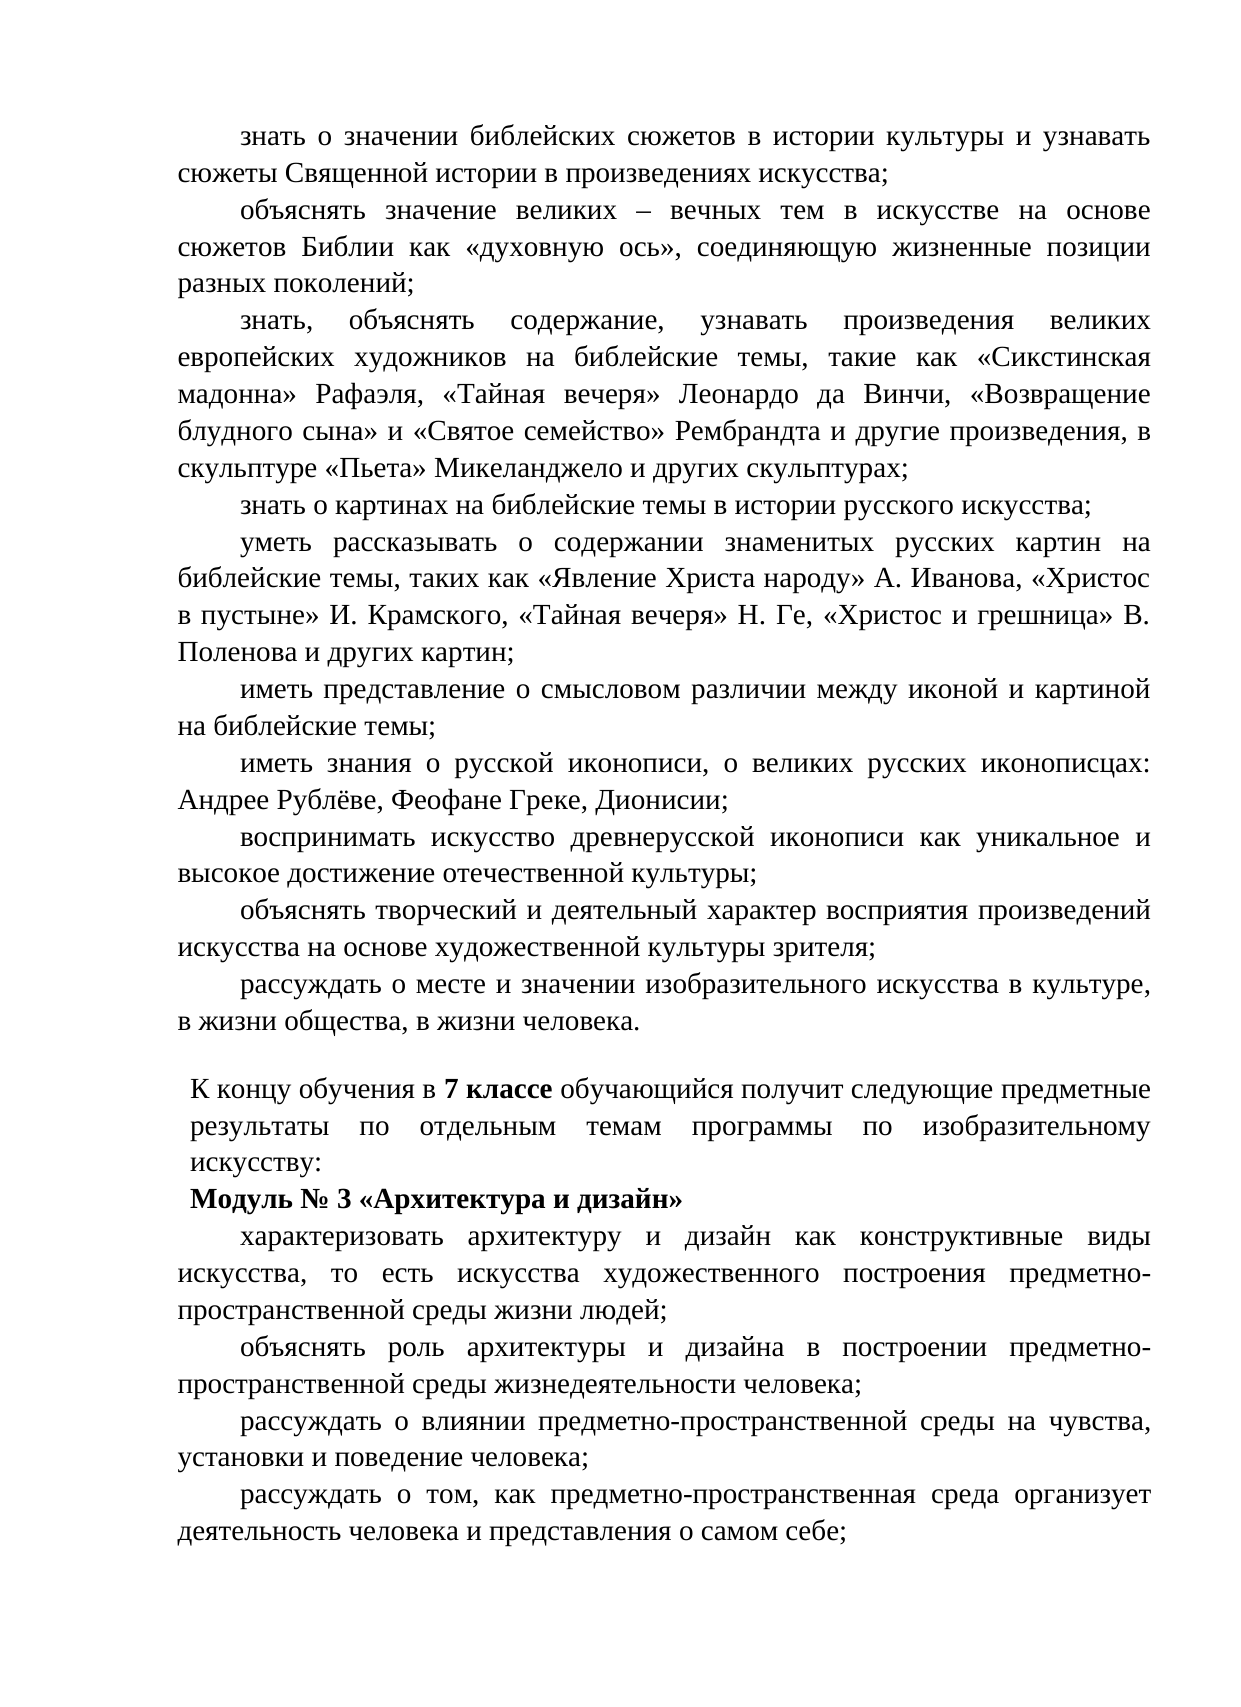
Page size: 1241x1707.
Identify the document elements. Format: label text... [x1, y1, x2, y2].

text знать, объяснять содержание, узнавать произведения великих европейских художников на библейские темы, такие как «Сикстинская мадонна» Рафаэля, «Тайная вечеря» Леонардо да Винчи, «Возвращение блудного сына» и «Святое семейство» Рембрандта и другие произведения, в скульптуре «Пьета» Микеланджело и других скульптурах; [177, 302, 1152, 483]
text знать о картинах на библейские темы в истории русского искусства; [177, 487, 1152, 520]
text воспринимать искусство древнерусской иконописи как уникальное и высокое достижение отечественной культуры; [177, 819, 1152, 889]
text знать о значении библейских сюжетов в истории культуры и узнавать сюжеты Священной истории в произведениях искусства; [177, 118, 1152, 188]
text характеризовать архитектуру и дизайн как конструктивные виды искусства, то есть искусства художественного построения предметно-пространственной среды жизни людей; [177, 1218, 1152, 1326]
text К концу обучения в 7 классе обучающийся получит следующие предметные результаты по отдельным темам программы по изобразительному искусству: [190, 1071, 1152, 1178]
text объяснять роль архитектуры и дизайна в построении предметно-пространственной среды жизнедеятельности человека; [177, 1329, 1152, 1399]
text уметь рассказывать о содержании знаменитых русских картин на библейские темы, таких как «Явление Христа народу» А. Иванова, «Христос в пустыне» И. Крамского, «Тайная вечеря» Н. Ге, «Христос и грешница» В. Поленова и других картин; [177, 524, 1152, 668]
text объяснять значение великих – вечных тем в искусстве на основе сюжетов Библии как «духовную ось», соединяющую жизненные позиции разных поколений; [177, 192, 1152, 299]
text иметь знания о русской иконописи, о великих русских иконописцах: Андрее Рублёве, Феофане Греке, Дионисии; [177, 745, 1152, 815]
text рассуждать о том, как предметно-пространственная среда организует деятельность человека и представления о самом себе; [177, 1476, 1152, 1547]
text рассуждать о месте и значении изобразительного искусства в культуре, в жизни общества, в жизни человека. [177, 966, 1152, 1037]
text рассуждать о влиянии предметно-пространственной среды на чувства, установки и поведение человека; [177, 1403, 1152, 1473]
text иметь представление о смысловом различии между иконой и картиной на библейские темы; [177, 671, 1152, 742]
text Модуль № 3 «Архитектура и дизайн» [190, 1181, 1152, 1215]
text объяснять творческий и деятельный характер восприятия произведений искусства на основе художественной культуры зрителя; [177, 892, 1152, 963]
